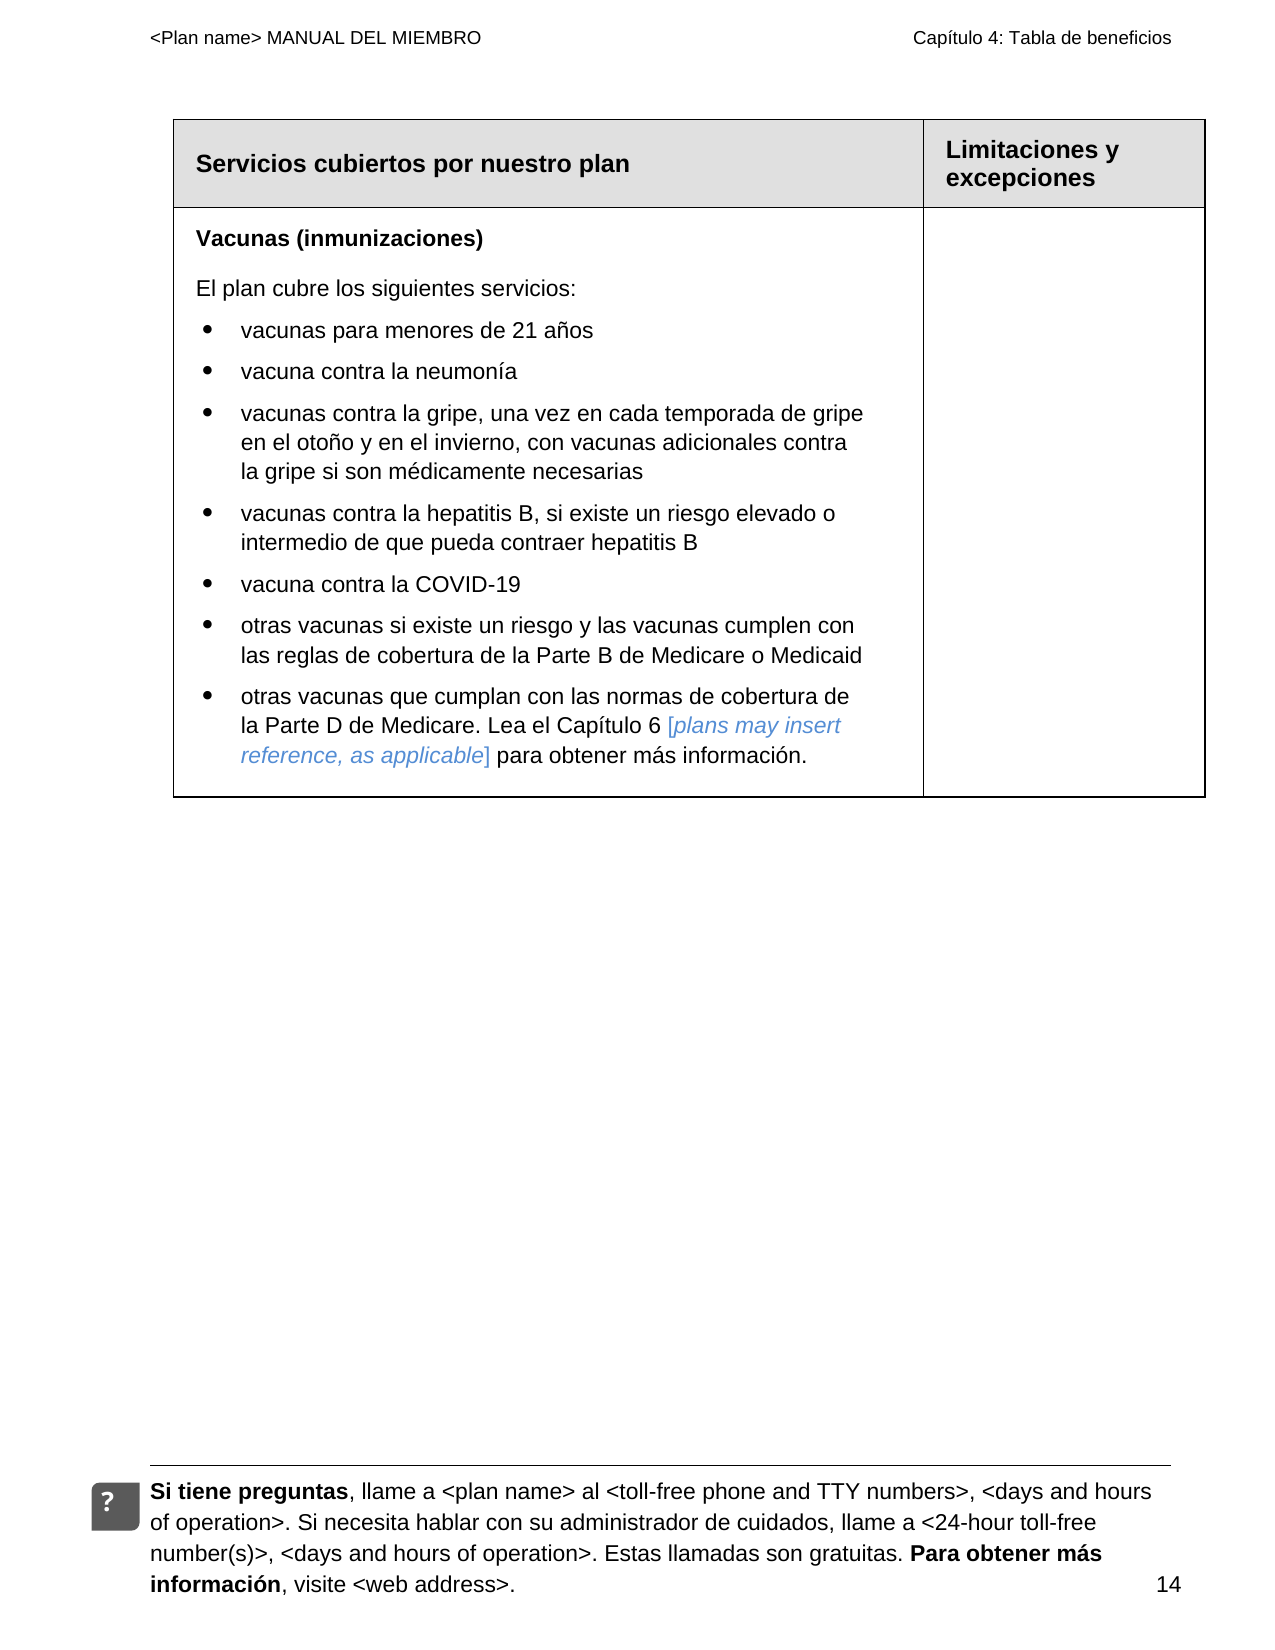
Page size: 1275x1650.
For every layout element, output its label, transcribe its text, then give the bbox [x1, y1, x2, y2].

table_cell [924, 208, 1204, 796]
table_header Limitaciones y excepciones [924, 120, 1204, 207]
table_header Servicios cubiertos por nuestro plan [174, 120, 923, 207]
table_cell Vacunas (inmunizaciones) El plan cubre los siguientes servicios: vacunas para menores de 21 años vacuna contra la neumonía vacunas contra la gripe, una vez en cada temporada de gripe en el otoño y en el invierno, con vacunas adicionales contra la gripe si son médicamente necesarias vacunas contra la hepatitis B, si existe un riesgo elevado o intermedio de que pueda contraer hepatitis B vacuna contra la COVID-19 otras vacunas si existe un riesgo y las vacunas cumplen con las reglas de cobertura de la Parte B de Medicare o Medicaid otras vacunas que cumplan con las normas de cobertura de la Parte D de Medicare. Lea el Capítulo 6 [plans may insert reference, as applicable] para obtener más información. [174, 208, 923, 796]
